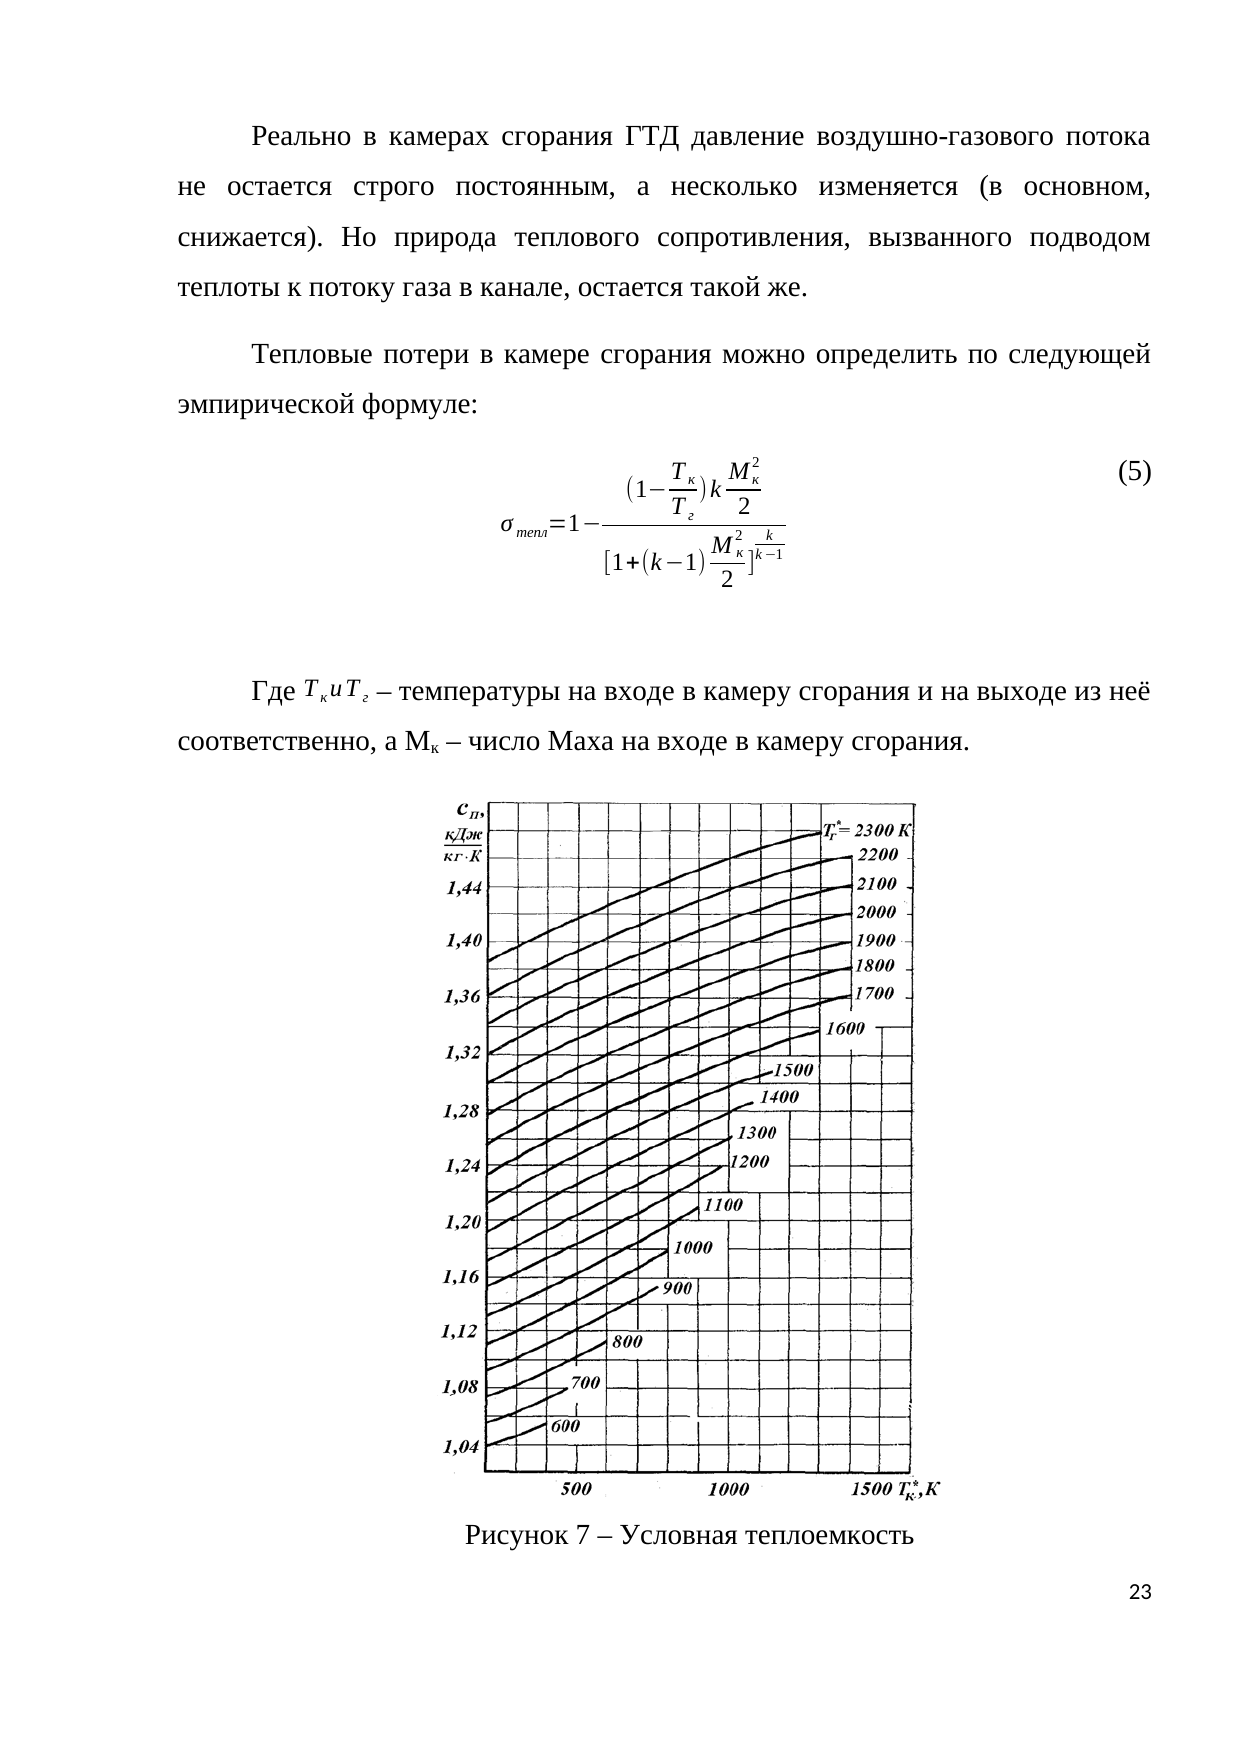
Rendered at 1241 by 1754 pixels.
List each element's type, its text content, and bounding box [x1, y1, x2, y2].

picture [437, 790, 942, 1504]
text Тепловые потери в камере сгорания можно определить по следующей эмпирической формуле: [177, 336, 1152, 420]
table_header [166, 453, 1048, 606]
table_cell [166, 1517, 1139, 1564]
table_header (5) [1049, 453, 1163, 606]
text Реально в камерах сгорания ГТД давление воздушно-газового потока не остается строго постоянным, а несколько изменяется (в основном, снижается). Но природа теплового сопротивления, вызванного подводом теплоты к потоку газа в канале, остается такой же. [177, 118, 1152, 303]
text Где – температуры на входе в камеру сгорания и на выходе из неё соответственно, а Мк – число Маха на входе в камеру сгорания. [177, 673, 1152, 757]
table_header [166, 791, 1139, 1517]
